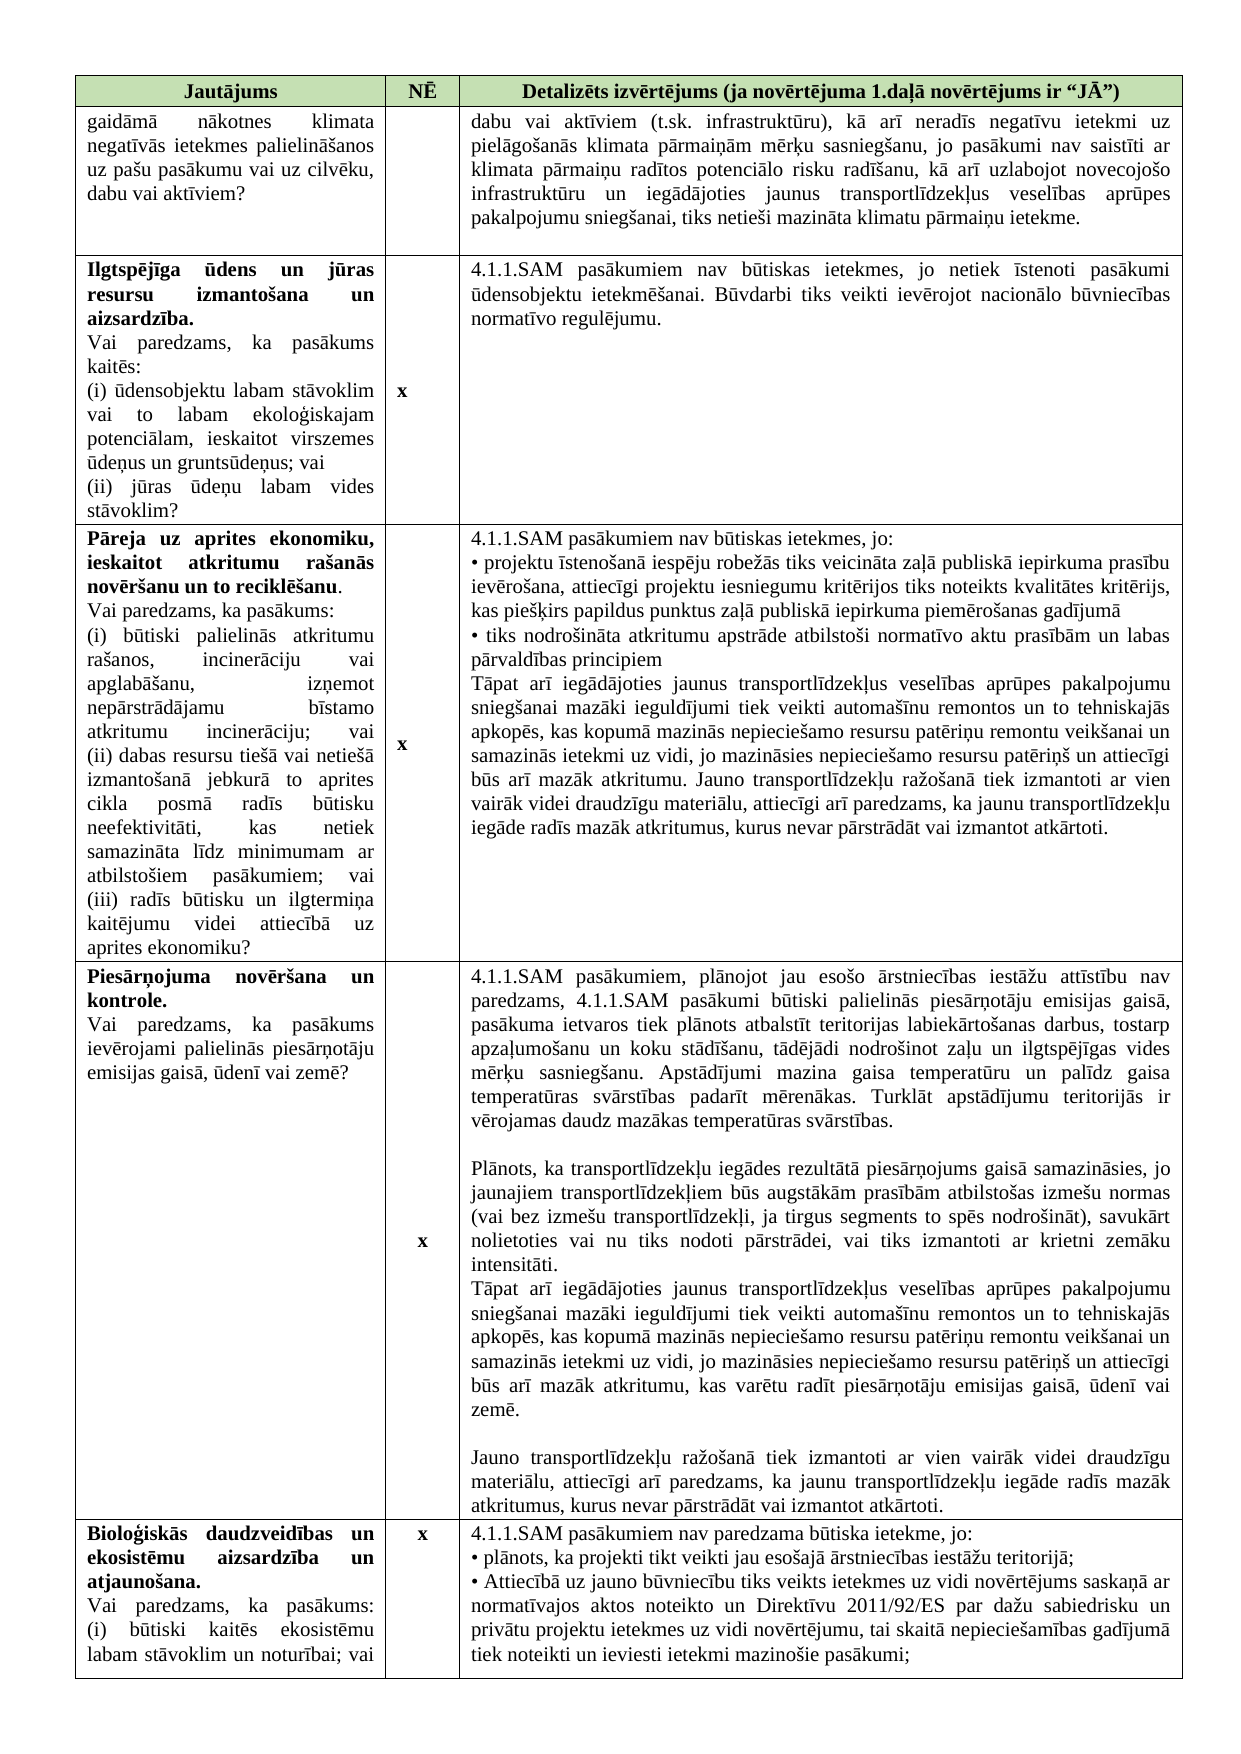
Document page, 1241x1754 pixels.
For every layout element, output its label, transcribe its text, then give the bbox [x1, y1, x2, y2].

table_header NĒ [386, 76, 459, 106]
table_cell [76, 1520, 385, 1678]
table_cell x [386, 1520, 459, 1678]
table_cell x [386, 525, 459, 961]
table_cell 4.1.1.SAM pasākumiem, plānojot jau esošo ārstniecības iestāžu attīstību nav paredzams, 4.1.1.SAM pasākumi būtiski palielinās piesārņotāju emisijas gaisā, pasākuma ietvaros tiek plānots atbalstīt teritorijas labiekārtošanas darbus, tostarp apzaļumošanu un koku stādīšanu, tādējādi nodrošinot zaļu un ilgtspējīgas vides mērķu sasniegšanu. Apstādījumi mazina gaisa temperatūru un palīdz gaisa temperatūras svārstības padarīt mērenākas. Turklāt apstādījumu teritorijās ir vērojamas daudz mazākas temperatūras svārstības. Plānots, ka transportlīdzekļu iegādes rezultātā piesārņojums gaisā samazināsies, jo jaunajiem transportlīdzekļiem būs augstākām prasībām atbilstošas izmešu normas (vai bez izmešu transportlīdzekļi, ja tirgus segments to spēs nodrošināt), savukārt nolietoties vai nu tiks nodoti pārstrādei, vai tiks izmantoti ar krietni zemāku intensitāti. Tāpat arī iegādājoties jaunus transportlīdzekļus veselības aprūpes pakalpojumu sniegšanai mazāki ieguldījumi tiek veikti automašīnu remontos un to tehniskajās apkopēs, kas kopumā mazinās nepieciešamo resursu patēriņu remontu veikšanai un samazinās ietekmi uz vidi, jo mazināsies nepieciešamo resursu patēriņš un attiecīgi būs arī mazāk atkritumu, kas varētu radīt piesārņotāju emisijas gaisā, ūdenī vai zemē. Jauno transportlīdzekļu ražošanā tiek izmantoti ar vien vairāk videi draudzīgu materiālu, attiecīgi arī paredzams, ka jaunu transportlīdzekļu iegāde radīs mazāk atkritumus, kurus nevar pārstrādāt vai izmantot atkārtoti. [460, 962, 1182, 1518]
table_cell Ilgtspējīga ūdens un jūras resursu izmantošana un aizsardzība. Vai paredzams, ka pasākums kaitēs: (i) ūdensobjektu labam stāvoklim vai to labam ekoloģiskajam potenciālam, ieskaitot virszemes ūdeņus un gruntsūdeņus; vai (ii) jūras ūdeņu labam vides stāvoklim? [76, 256, 385, 524]
table_cell x [386, 962, 459, 1518]
table_cell 4.1.1.SAM pasākumiem nav būtiskas ietekmes, jo netiek īstenoti pasākumi ūdensobjektu ietekmēšanai. Būvdarbi tiks veikti ievērojot nacionālo būvniecības normatīvo regulējumu. [460, 256, 1182, 524]
table_cell Pāreja uz aprites ekonomiku, ieskaitot atkritumu rašanās novēršanu un to reciklēšanu. Vai paredzams, ka pasākums: (i) būtiski palielinās atkritumu rašanos, incinerāciju vai apglabāšanu, izņemot nepārstrādājamu bīstamo atkritumu incinerāciju; vai (ii) dabas resursu tiešā vai netiešā izmantošanā jebkurā to aprites cikla posmā radīs būtisku neefektivitāti, kas netiek samazināta līdz minimumam ar atbilstošiem pasākumiem; vai (iii) radīs būtisku un ilgtermiņa kaitējumu videi attiecībā uz aprites ekonomiku? [76, 525, 385, 961]
table_cell x [386, 256, 459, 524]
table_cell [460, 107, 1182, 255]
table_cell 4.1.1.SAM pasākumiem nav būtiskas ietekmes, jo: • projektu īstenošanā iespēju robežās tiks veicināta zaļā publiskā iepirkuma prasību ievērošana, attiecīgi projektu iesniegumu kritērijos tiks noteikts kvalitātes kritērijs, kas piešķirs papildus punktus zaļā publiskā iepirkuma piemērošanas gadījumā • tiks nodrošināta atkritumu apstrāde atbilstoši normatīvo aktu prasībām un labas pārvaldības principiem Tāpat arī iegādājoties jaunus transportlīdzekļus veselības aprūpes pakalpojumu sniegšanai mazāki ieguldījumi tiek veikti automašīnu remontos un to tehniskajās apkopēs, kas kopumā mazinās nepieciešamo resursu patēriņu remontu veikšanai un samazinās ietekmi uz vidi, jo mazināsies nepieciešamo resursu patēriņš un attiecīgi būs arī mazāk atkritumu. Jauno transportlīdzekļu ražošanā tiek izmantoti ar vien vairāk videi draudzīgu materiālu, attiecīgi arī paredzams, ka jaunu transportlīdzekļu iegāde radīs mazāk atkritumus, kurus nevar pārstrādāt vai izmantot atkārtoti. [460, 525, 1182, 961]
table_cell Piesārņojuma novēršana un kontrole. Vai paredzams, ka pasākums ievērojami palielinās piesārņotāju emisijas gaisā, ūdenī vai zemē? [76, 962, 385, 1518]
table_header Detalizēts izvērtējums (ja novērtējuma 1.daļā novērtējums ir “JĀ”) [460, 76, 1182, 106]
table_header Jautājums [76, 76, 385, 106]
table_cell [460, 1520, 1182, 1678]
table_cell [76, 107, 385, 255]
table_cell x [386, 107, 459, 255]
